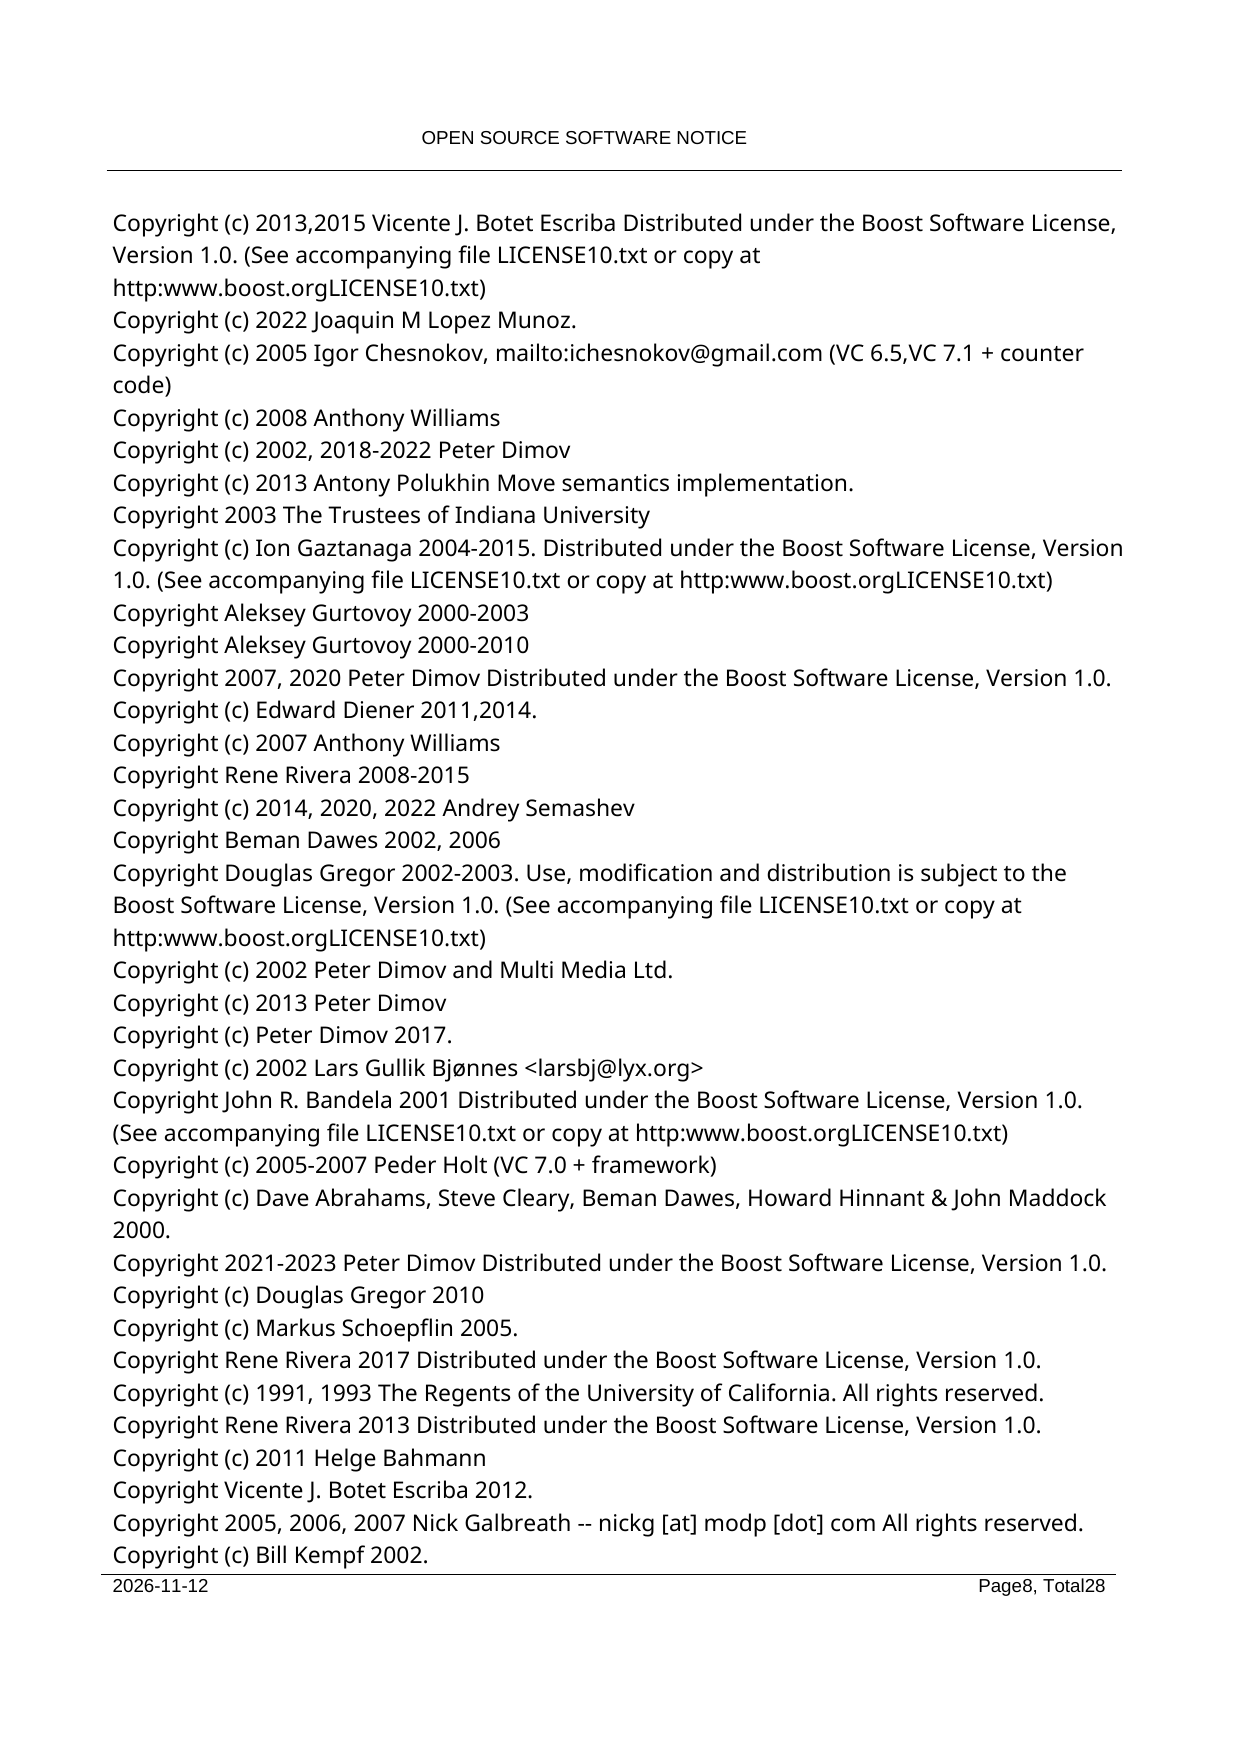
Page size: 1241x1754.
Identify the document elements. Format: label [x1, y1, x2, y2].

text [112, 206, 1128, 1571]
